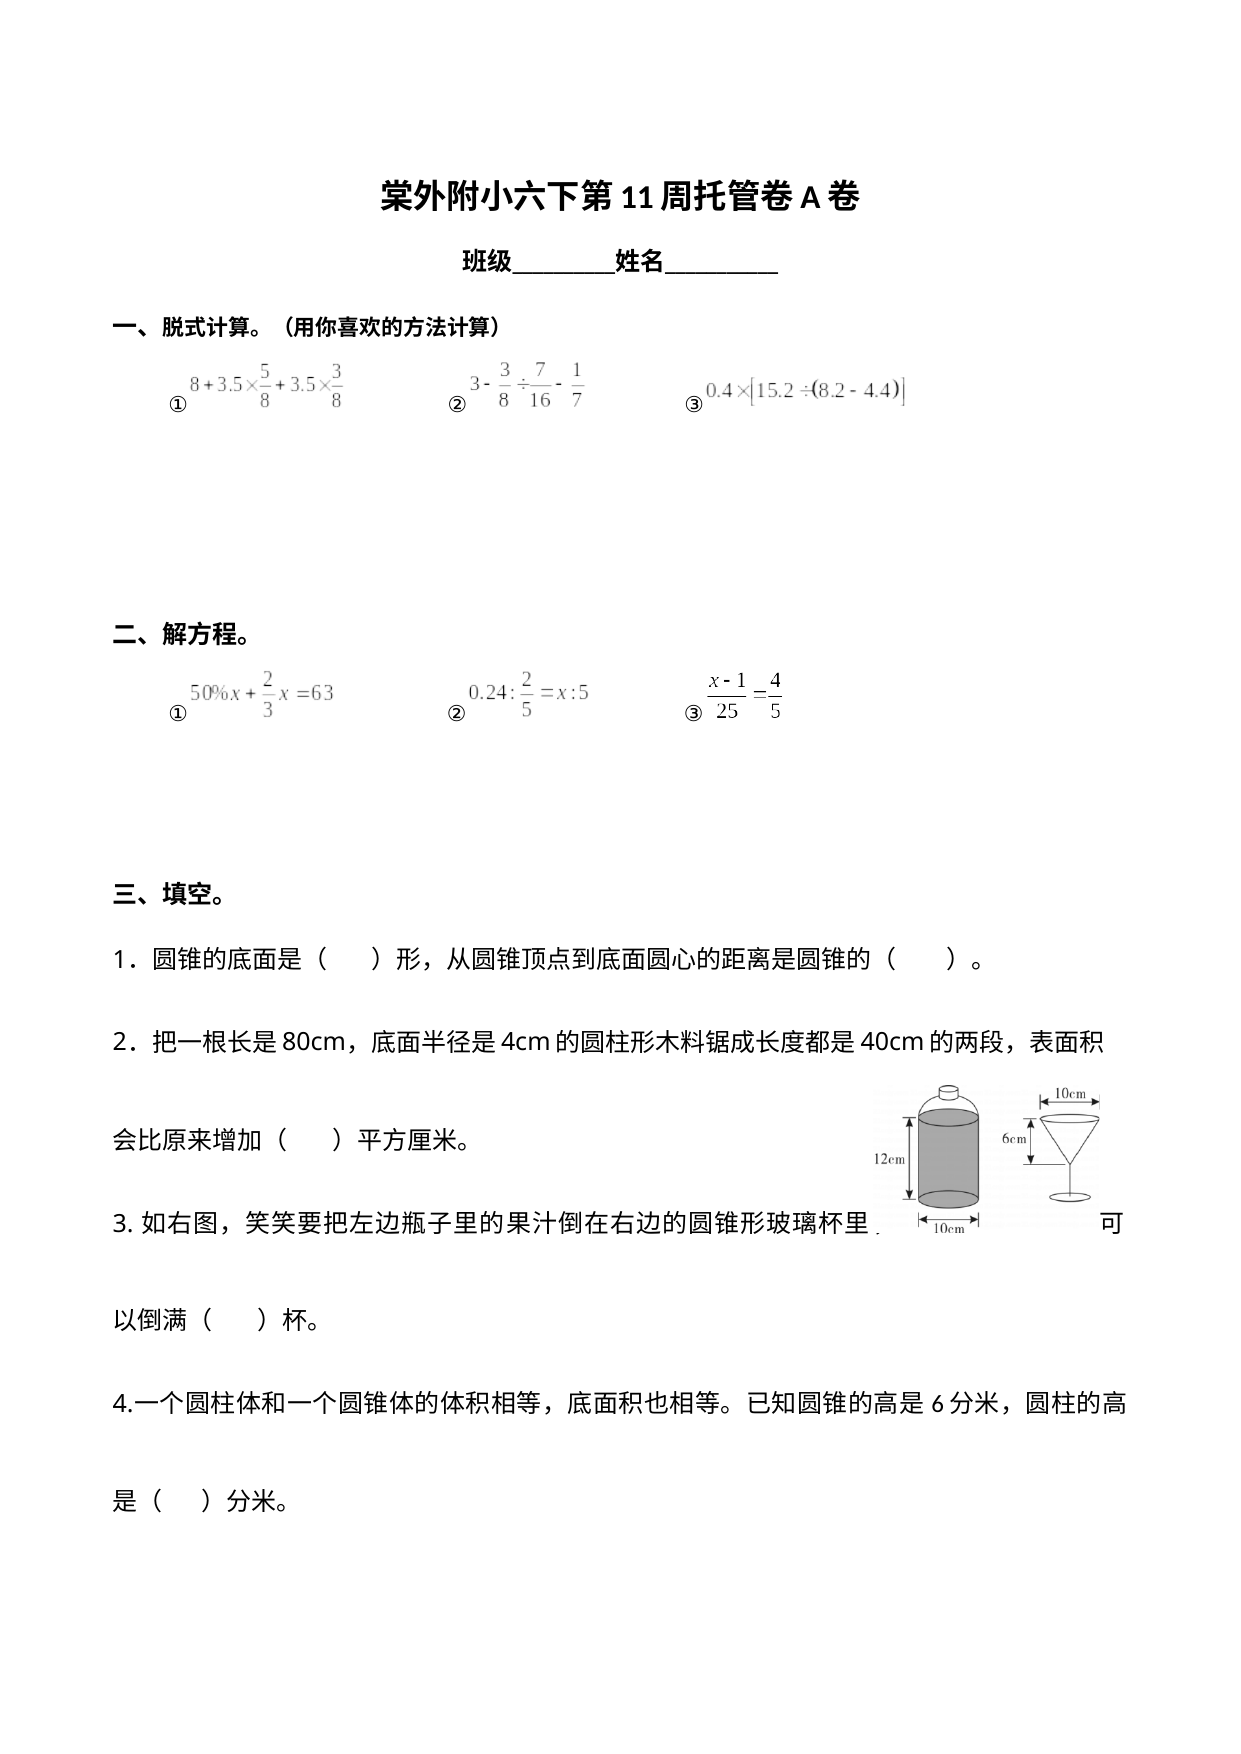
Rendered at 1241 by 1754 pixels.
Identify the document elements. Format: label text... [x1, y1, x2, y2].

picture [873, 1085, 1100, 1233]
text 一、脱式计算。（用你喜欢的方法计算） [112, 292, 1128, 357]
text 三、填空。 [112, 860, 1128, 925]
text 3. 如右图，笑笑要把左边瓶子里的果汁倒在右边的圆锥形玻璃杯里，可以倒满（ ）杯。 [112, 1189, 1128, 1351]
text ① ② ③ [46, 665, 1128, 730]
text 4.一个圆柱体和一个圆锥体的体积相等，底面积也相等。已知圆锥的高是6分米，圆柱的高是（ ）分米。 [112, 1369, 1128, 1532]
text 二、解方程。 [112, 600, 1128, 665]
text 2．把一根长是80cm，底面半径是4cm的圆柱形木料锯成长度都是40cm的两段，表面积会比原来增加（ ）平方厘米。 [112, 1008, 1128, 1171]
text 1．圆锥的底面是（ ）形，从圆锥顶点到底面圆心的距离是圆锥的（ ）。 [46, 925, 1128, 990]
text ① ② ③ [46, 357, 1128, 422]
text 棠外附小六下第11周托管卷A卷 [112, 162, 1128, 227]
text 班级__________姓名___________ [112, 227, 1128, 292]
